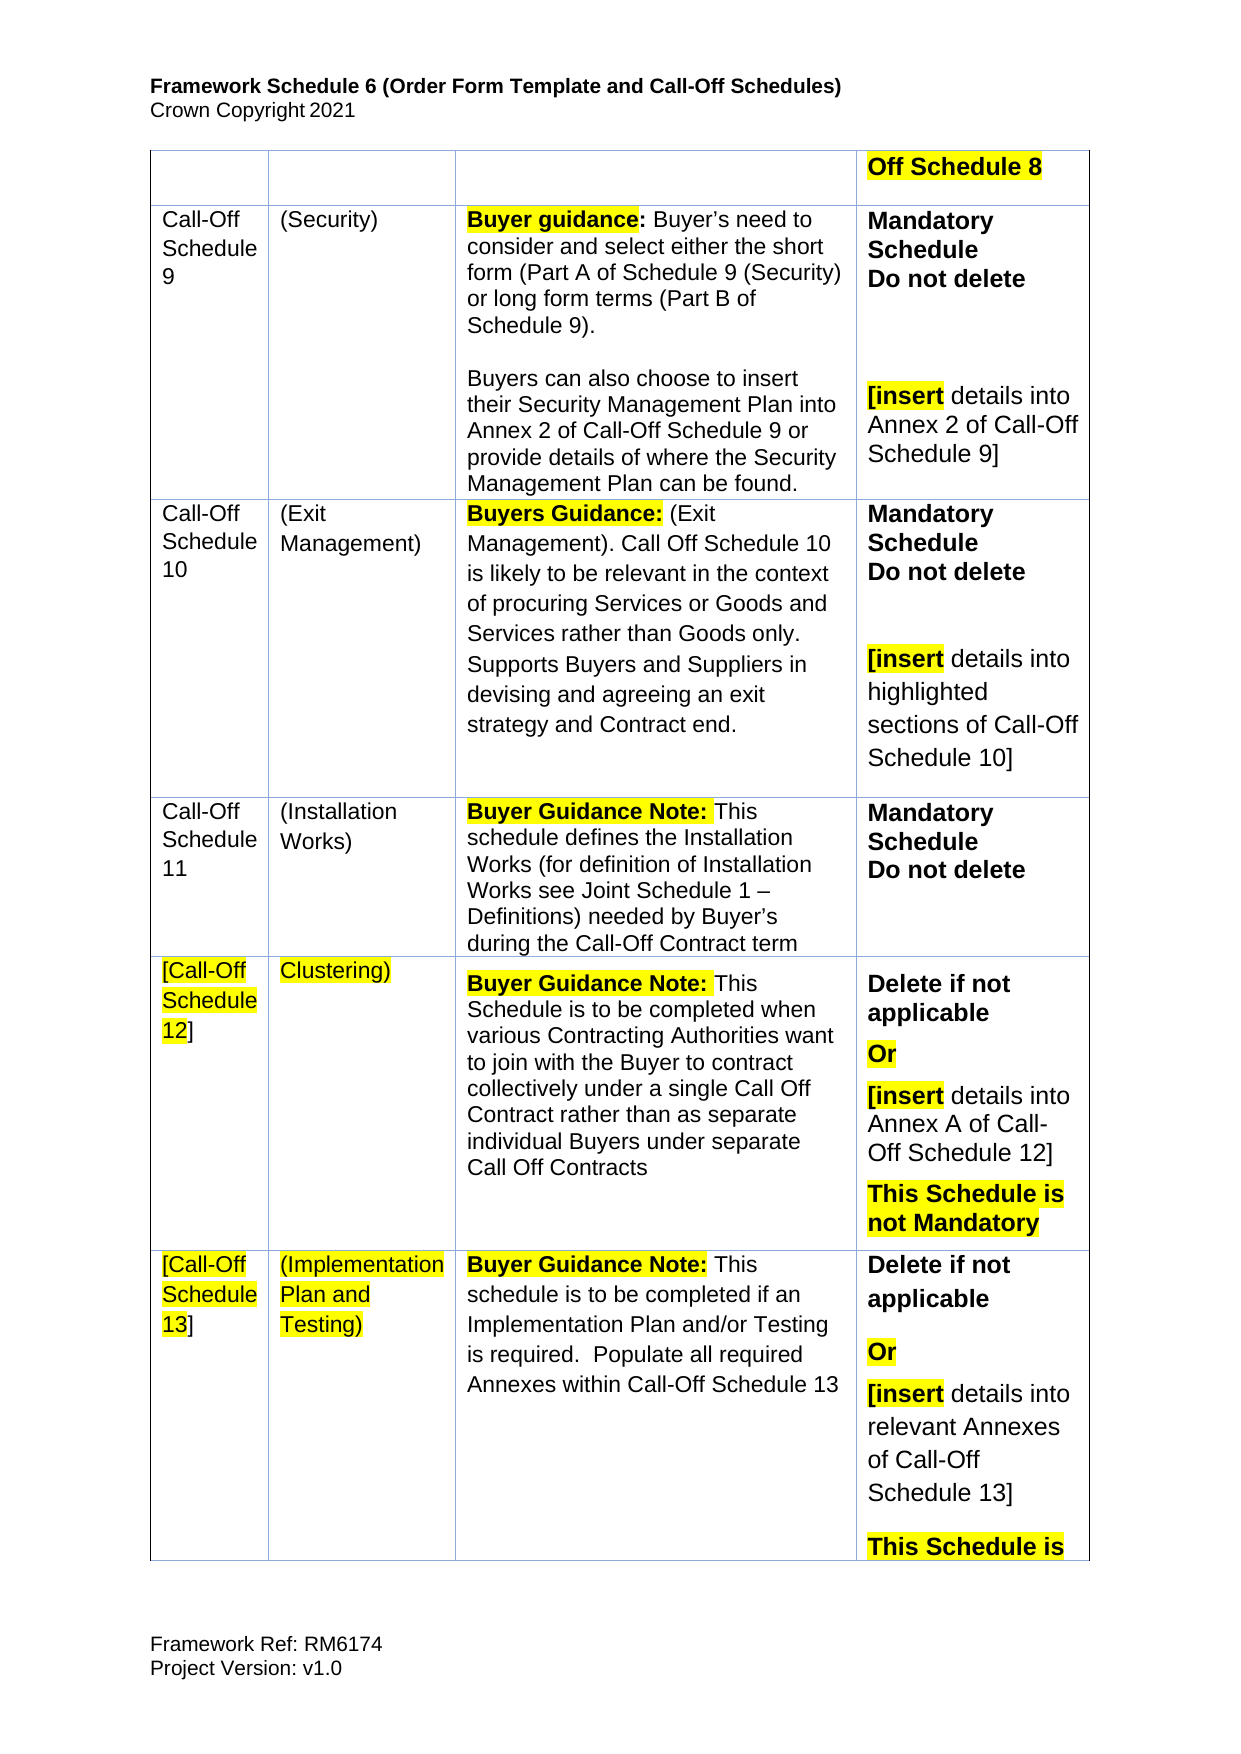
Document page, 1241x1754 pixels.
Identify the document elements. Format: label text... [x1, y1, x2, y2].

table_cell Mandatory Schedule Do not delete [857, 798, 1089, 956]
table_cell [857, 151, 1089, 205]
table_cell Buyers Guidance: (Exit Management). Call Off Schedule 10 is likely to be relevant in the context of procuring Services or Goods and Services rather than Goods only. Supports Buyers and Suppliers in devising and agreeing an exit strategy and Contract end. [456, 500, 856, 797]
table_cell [456, 151, 856, 205]
table_cell Mandatory Schedule Do not delete [insert details into Annex 2 of Call-Off Schedule 9] [857, 206, 1089, 498]
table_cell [151, 1251, 268, 1560]
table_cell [269, 151, 455, 205]
table_cell Buyer guidance: Buyer’s need to consider and select either the short form (Part A of Schedule 9 (Security) or long form terms (Part B of Schedule 9). Buyers can also choose to insert their Security Management Plan into Annex 2 of Call-Off Schedule 9 or provide details of where the Security Management Plan can be found. [456, 206, 856, 498]
table_cell (Security) [269, 206, 455, 498]
table_cell Call-Off Schedule 10 [151, 500, 268, 797]
table_cell (Exit Management) [269, 500, 455, 797]
table_cell Delete if not applicable Or [insert details into Annex A of Call-Off Schedule 12] This Schedule is not Mandatory [857, 957, 1089, 1249]
table_cell Buyer Guidance Note: This Schedule is to be completed when various Contracting Authorities want to join with the Buyer to contract collectively under a single Call Off Contract rather than as separate individual Buyers under separate Call Off Contracts [456, 957, 856, 1249]
table_cell Call-Off Schedule 9 [151, 206, 268, 498]
table_cell Mandatory Schedule Do not delete [insert details into highlighted sections of Call-Off Schedule 10] [857, 500, 1089, 797]
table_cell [456, 1251, 856, 1560]
table_cell (Installation Works) [269, 798, 455, 956]
table_cell Call-Off Schedule 11 [151, 798, 268, 956]
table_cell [151, 151, 268, 205]
table_cell Clustering) [269, 957, 455, 1249]
table_cell [Call-Off Schedule 12] [151, 957, 268, 1249]
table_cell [269, 1251, 455, 1560]
table_cell Buyer Guidance Note: This schedule defines the Installation Works (for definition of Installation Works see Joint Schedule 1 – Definitions) needed by Buyer’s during the Call-Off Contract term [456, 798, 856, 956]
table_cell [857, 1251, 1089, 1560]
